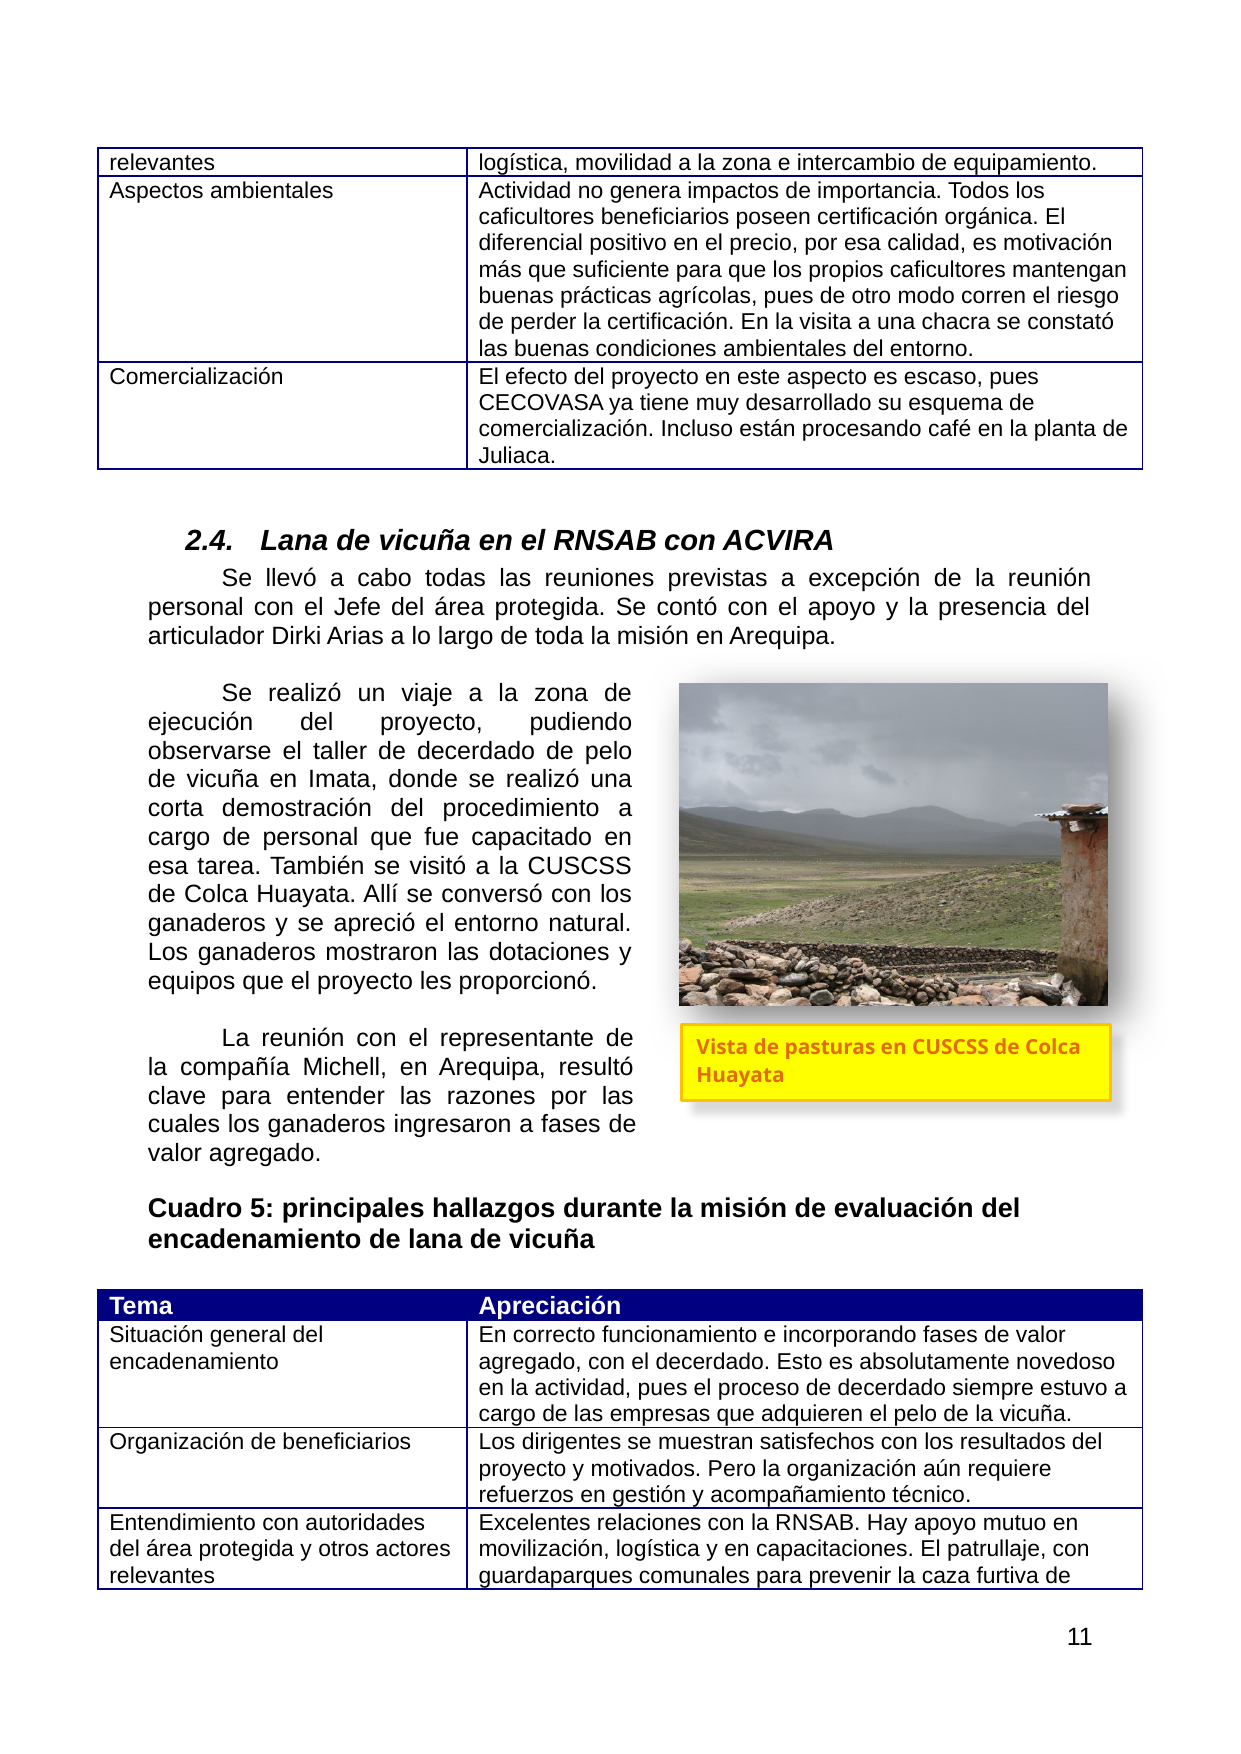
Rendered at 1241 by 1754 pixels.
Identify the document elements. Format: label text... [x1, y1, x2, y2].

table_cell Situación general del encadenamiento [99, 1321, 466, 1427]
text La reunión con el representante de la compañía Michell, en Arequipa, resultó clave para entender las razones por las cuales los ganaderos ingresaron a fases de valor agregado. [148, 1023, 1092, 1167]
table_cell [99, 1509, 466, 1588]
table_cell Actividad no genera impactos de importancia. Todos los caficultores beneficiarios poseen certificación orgánica. El diferencial positivo en el precio, por esa calidad, es motivación más que suficiente para que los propios caficultores mantengan buenas prácticas agrícolas, pues de otro modo corren el riesgo de perder la certificación. En la visita a una chacra se constató las buenas condiciones ambientales del entorno. [468, 177, 1142, 361]
table_cell Los dirigentes se muestran satisfechos con los resultados del proyecto y motivados. Pero la organización aún requiere refuerzos en gestión y acompañamiento técnico. [468, 1428, 1142, 1507]
table_cell Comercialización [99, 363, 466, 468]
table_cell Aspectos ambientales [99, 177, 466, 361]
subtitle Lana de vicuña en el RNSAB con ACVIRA [185, 523, 1092, 557]
table_cell Organización de beneficiarios [99, 1428, 466, 1507]
text Se llevó a cabo todas las reuniones previstas a excepción de la reunión personal con el Jefe del área protegida. Se contó con el apoyo y la presencia del articulador Dirki Arias a lo largo de toda la misión en Arequipa. [148, 563, 1092, 649]
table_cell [99, 149, 466, 175]
table_cell El efecto del proyecto en este aspecto es escaso, pues CECOVASA ya tiene muy desarrollado su esquema de comercialización. Incluso están procesando café en la planta de Juliaca. [468, 363, 1142, 468]
table_header Tema [99, 1291, 466, 1320]
table_cell En correcto funcionamiento e incorporando fases de valor agregado, con el decerdado. Esto es absolutamente novedoso en la actividad, pues el proceso de decerdado siempre estuvo a cargo de las empresas que adquieren el pelo de la vicuña. [468, 1321, 1142, 1427]
picture [679, 683, 1108, 1006]
table_header Apreciación [468, 1291, 1142, 1320]
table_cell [468, 149, 1142, 175]
subtitle Cuadro 5: principales hallazgos durante la misión de evaluación del encadenamiento de lana de vicuña [148, 1192, 1092, 1254]
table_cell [468, 1509, 1142, 1588]
